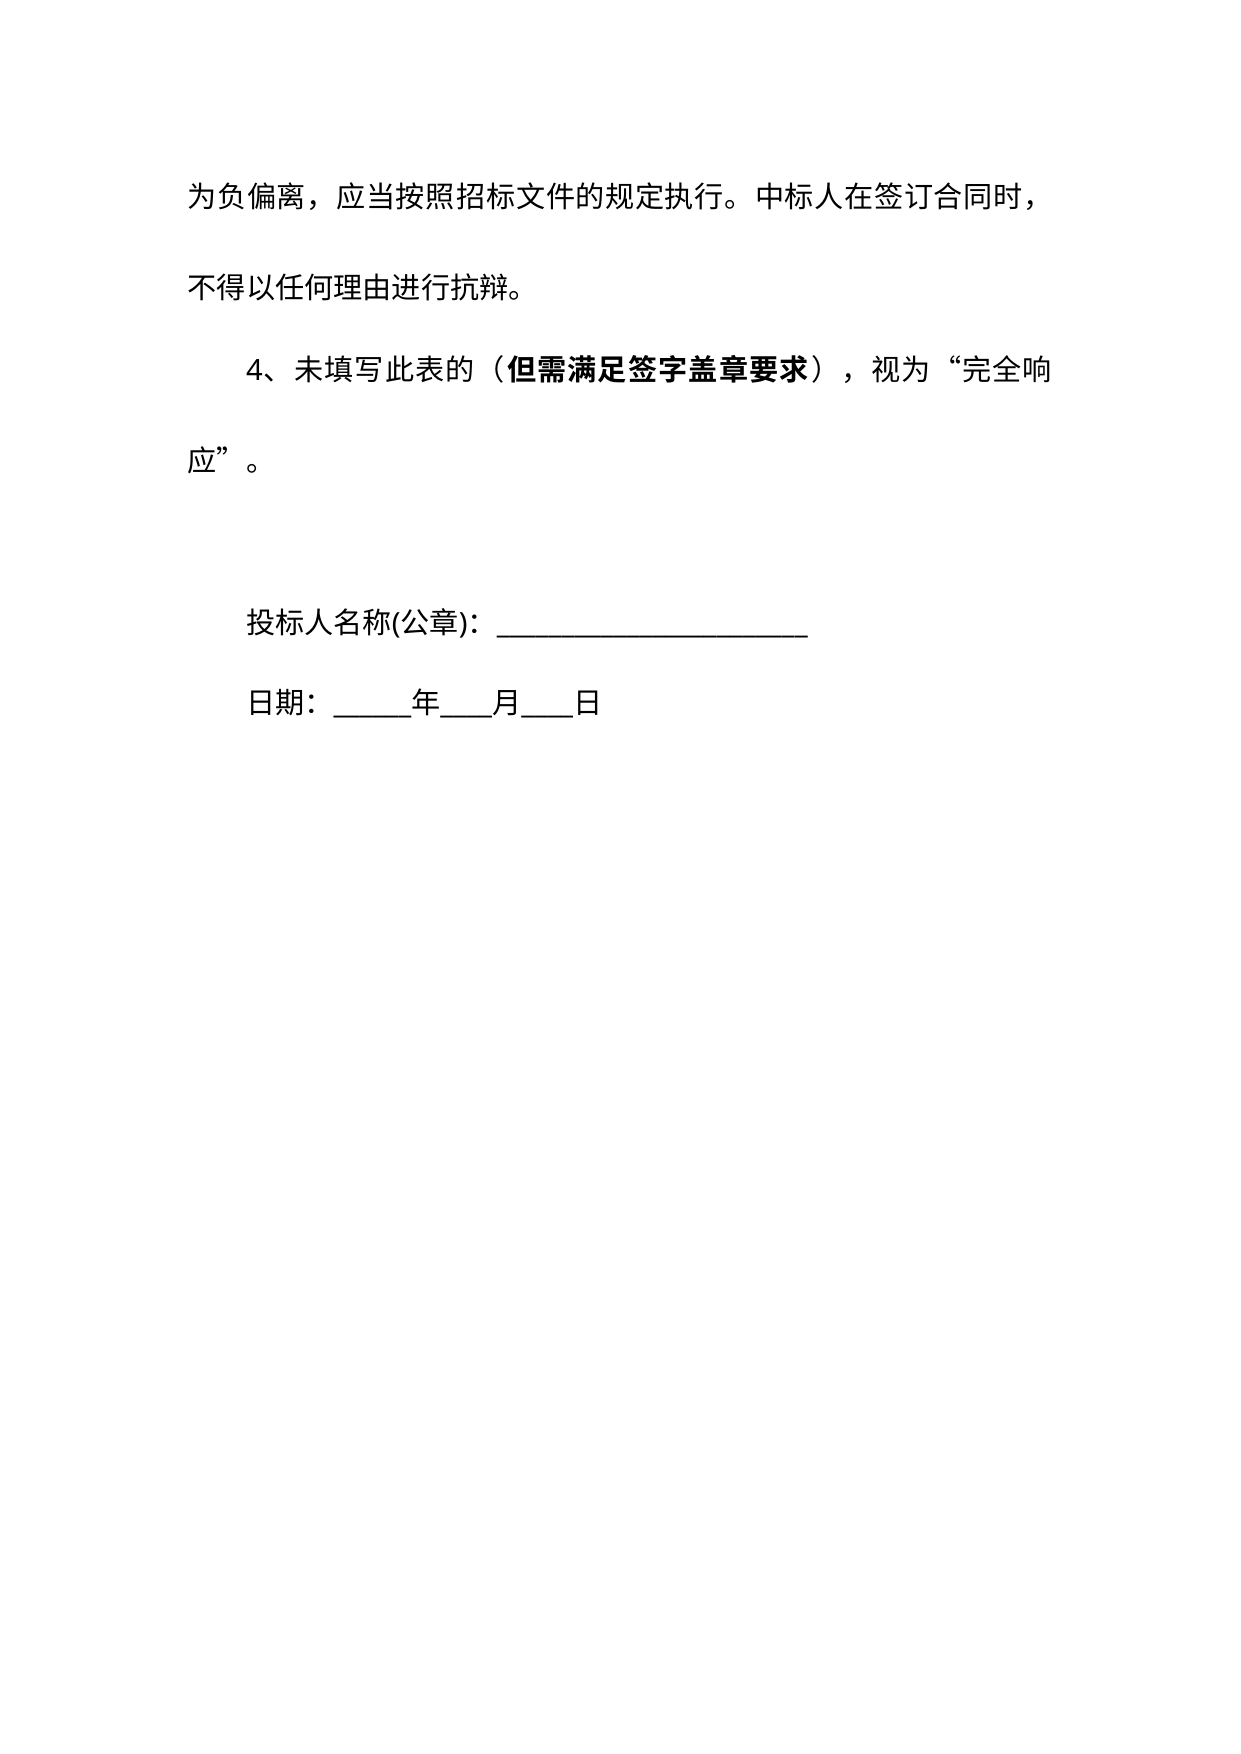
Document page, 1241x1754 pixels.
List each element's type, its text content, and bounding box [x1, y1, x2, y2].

text 日期：______年____月____日 [187, 668, 1036, 733]
text 投标人名称(公章)：________________________ [187, 588, 1053, 653]
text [187, 162, 1053, 318]
text 4、未填写此表的（但需满足签字盖章要求），视为“完全响应”。 [187, 335, 1053, 491]
